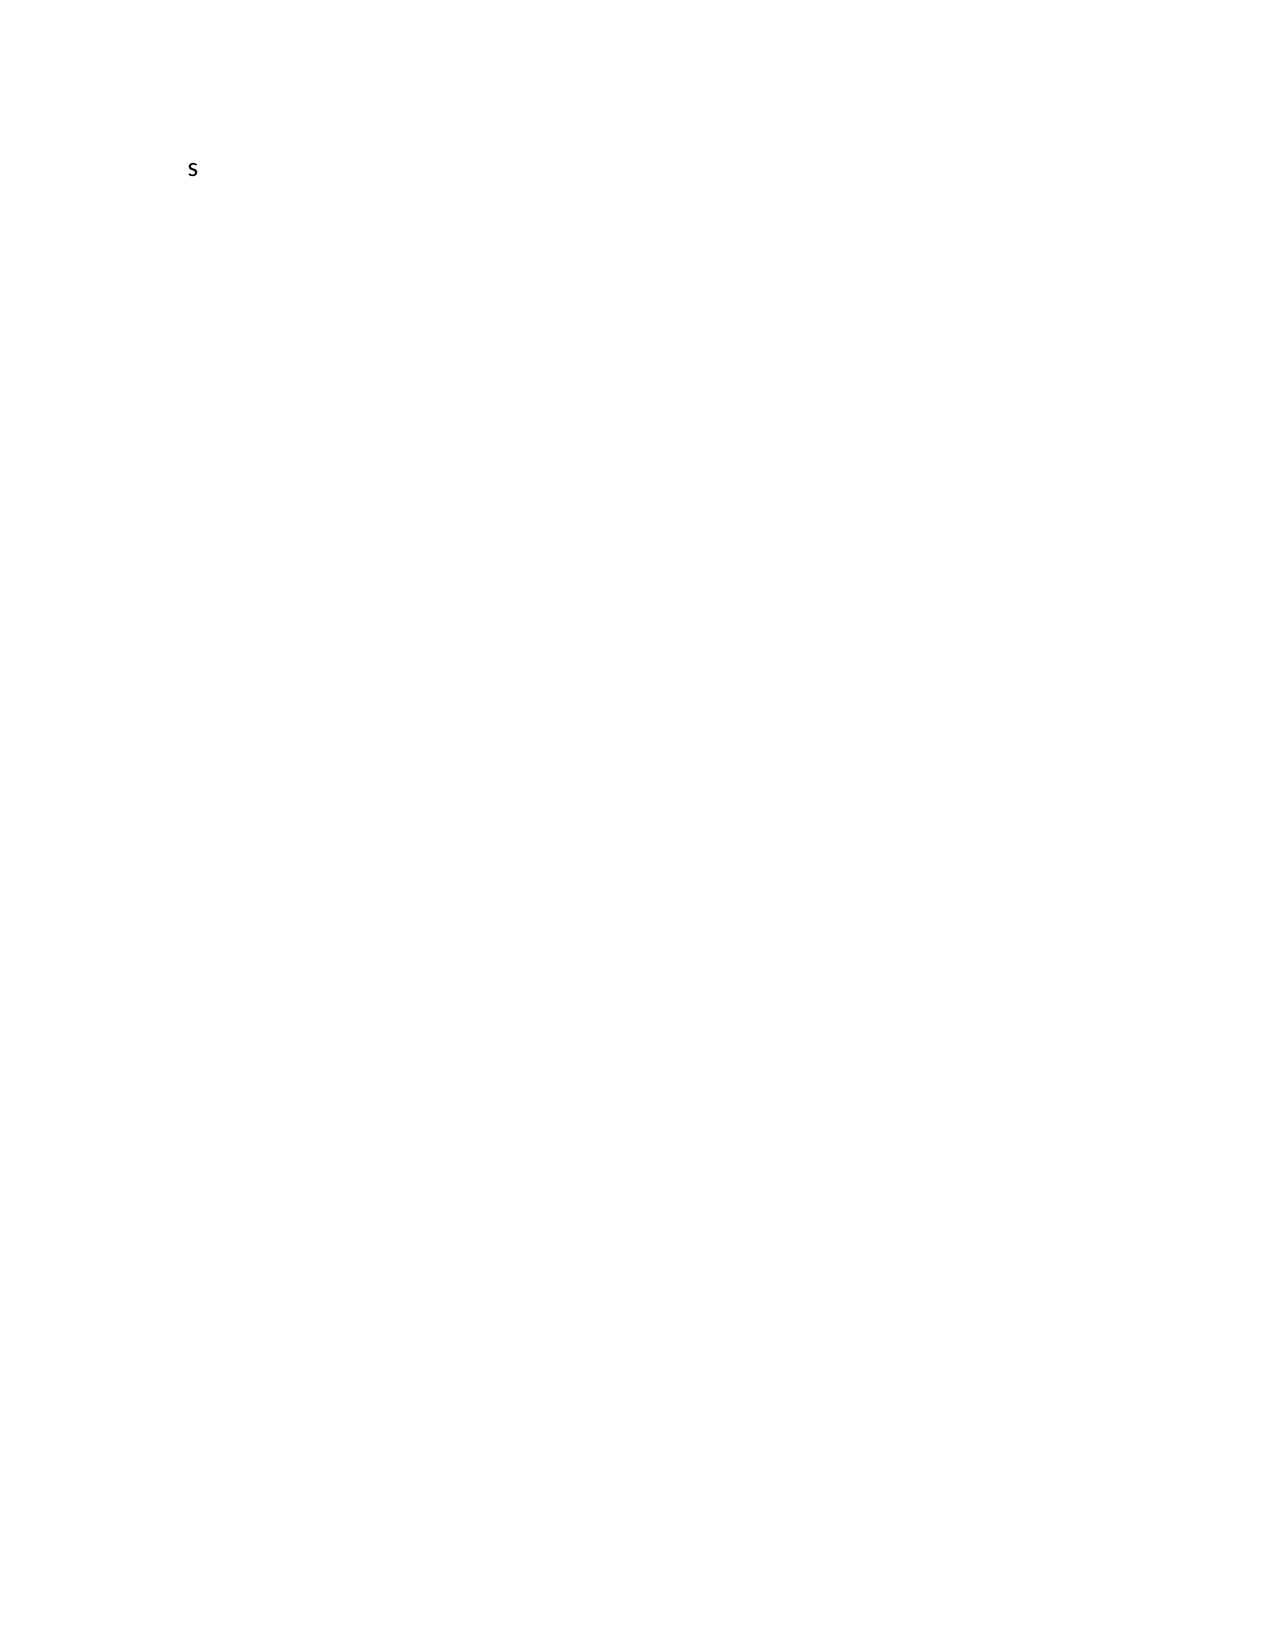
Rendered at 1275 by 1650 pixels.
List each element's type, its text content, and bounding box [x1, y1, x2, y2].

text s [187, 150, 1087, 183]
